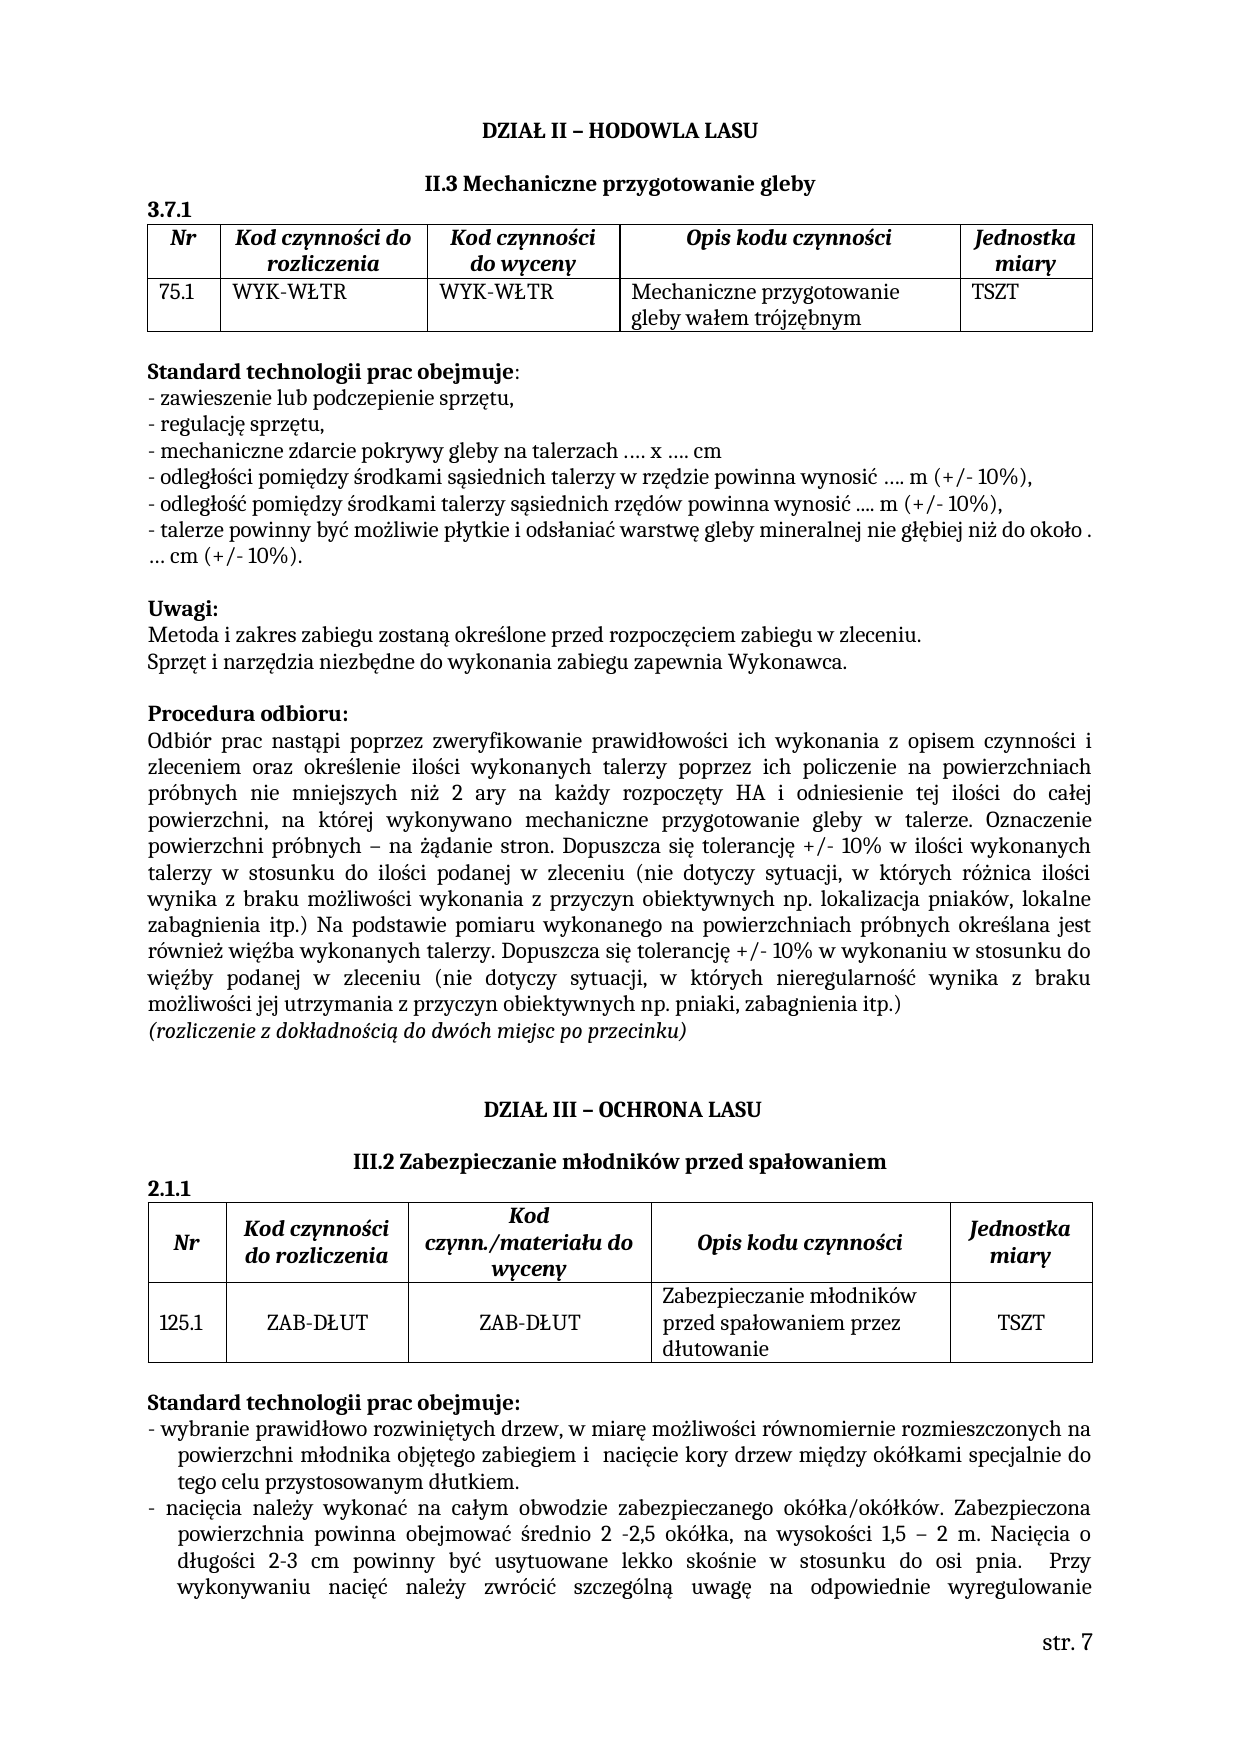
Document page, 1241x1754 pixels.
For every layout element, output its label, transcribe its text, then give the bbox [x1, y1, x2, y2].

text - odległość pomiędzy środkami talerzy sąsiednich rzędów powinna wynosić .... m (+/- 10%), [148, 490, 1093, 517]
table_cell WYK-WŁTR [221, 279, 427, 331]
table_cell Mechaniczne przygotowanie gleby wałem trójzębnym [621, 279, 960, 331]
table_cell WYK-WŁTR [428, 279, 619, 331]
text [148, 1495, 1093, 1600]
table_cell Zabezpieczanie młodników przed spałowaniem przez dłutowanie [652, 1283, 950, 1362]
text II.3 Mechaniczne przygotowanie gleby [148, 171, 1093, 197]
text DZIAŁ III – OCHRONA LASU [148, 1096, 1098, 1123]
table_header Nr [148, 225, 220, 277]
table_header Kod czynności do rozliczenia [221, 225, 427, 277]
text Odbiór prac nastąpi poprzez zweryfikowanie prawidłowości ich wykonania z opisem czynności i zleceniem oraz określenie ilości wykonanych talerzy poprzez ich policzenie na powierzchniach próbnych nie mniejszych niż 2 ary na każdy rozpoczęty HA i odniesienie tej ilości do całej powierzchni, na której wykonywano mechaniczne przygotowanie gleby w talerze. Oznaczenie powierzchni próbnych – na żądanie stron. Dopuszcza się tolerancję +/- 10% w ilości wykonanych talerzy w stosunku do ilości podanej w zleceniu (nie dotyczy sytuacji, w których różnica ilości wynika z braku możliwości wykonania z przyczyn obiektywnych np. lokalizacja pniaków, lokalne zabagnienia itp.) Na podstawie pomiaru wykonanego na powierzchniach próbnych określana jest również więźba wykonanych talerzy. Dopuszcza się tolerancję +/- 10% w wykonaniu w stosunku do więźby podanej w zleceniu (nie dotyczy sytuacji, w których nieregularność wynika z braku możliwości jej utrzymania z przyczyn obiektywnych np. pniaki, zabagnienia itp.) [148, 727, 1093, 1017]
text - zawieszenie lub podczepienie sprzętu, [148, 385, 1093, 411]
table_header Jednostka miary [961, 225, 1092, 277]
text DZIAŁ II – HODOWLA LASU [148, 118, 1093, 144]
table_header Kod czynności do rozliczenia [227, 1203, 408, 1282]
table_cell ZAB-DŁUT [227, 1283, 408, 1362]
table_header Jednostka miary [951, 1203, 1092, 1282]
text (rozliczenie z dokładnością do dwóch miejsc po przecinku) [148, 1017, 1093, 1044]
text Procedura odbioru: [148, 701, 1093, 727]
text 2.1.1 [148, 1176, 1093, 1202]
table_header Opis kodu czynności [621, 225, 960, 277]
text - regulację sprzętu, [148, 411, 1093, 438]
text 3.7.1 [148, 197, 1093, 224]
text - talerze powinny być możliwie płytkie i odsłaniać warstwę gleby mineralnej nie głębiej niż do około .… cm (+/- 10%). [148, 517, 1093, 569]
table_header Kod czynn./materiału do wyceny [409, 1203, 651, 1282]
table_cell 125.1 [149, 1283, 226, 1362]
table_cell TSZT [951, 1283, 1092, 1362]
table_header Kod czynności do wyceny [428, 225, 619, 277]
table_cell ZAB-DŁUT [409, 1283, 651, 1362]
text - odległości pomiędzy środkami sąsiednich talerzy w rzędzie powinna wynosić …. m (+/- 10%), [148, 464, 1093, 490]
text III.2 Zabezpieczanie młodników przed spałowaniem [148, 1149, 1093, 1176]
text Standard technologii prac obejmuje: [148, 358, 1093, 385]
text Metoda i zakres zabiegu zostaną określone przed rozpoczęciem zabiegu w zleceniu. [148, 622, 1093, 648]
table_cell TSZT [961, 279, 1092, 331]
text Uwagi: [148, 596, 1093, 622]
table_cell 75.1 [148, 279, 220, 331]
table_header Nr [149, 1203, 226, 1282]
text - wybranie prawidłowo rozwiniętych drzew, w miarę możliwości równomiernie rozmieszczonych na powierzchni młodnika objętego zabiegiem i nacięcie kory drzew między okółkami specjalnie do tego celu przystosowanym dłutkiem. [148, 1416, 1093, 1495]
text Standard technologii prac obejmuje: [148, 1389, 1093, 1416]
text - mechaniczne zdarcie pokrywy gleby na talerzach .… x …. cm [148, 438, 1093, 464]
text Sprzęt i narzędzia niezbędne do wykonania zabiegu zapewnia Wykonawca. [148, 648, 1093, 675]
table_header Opis kodu czynności [652, 1203, 950, 1282]
